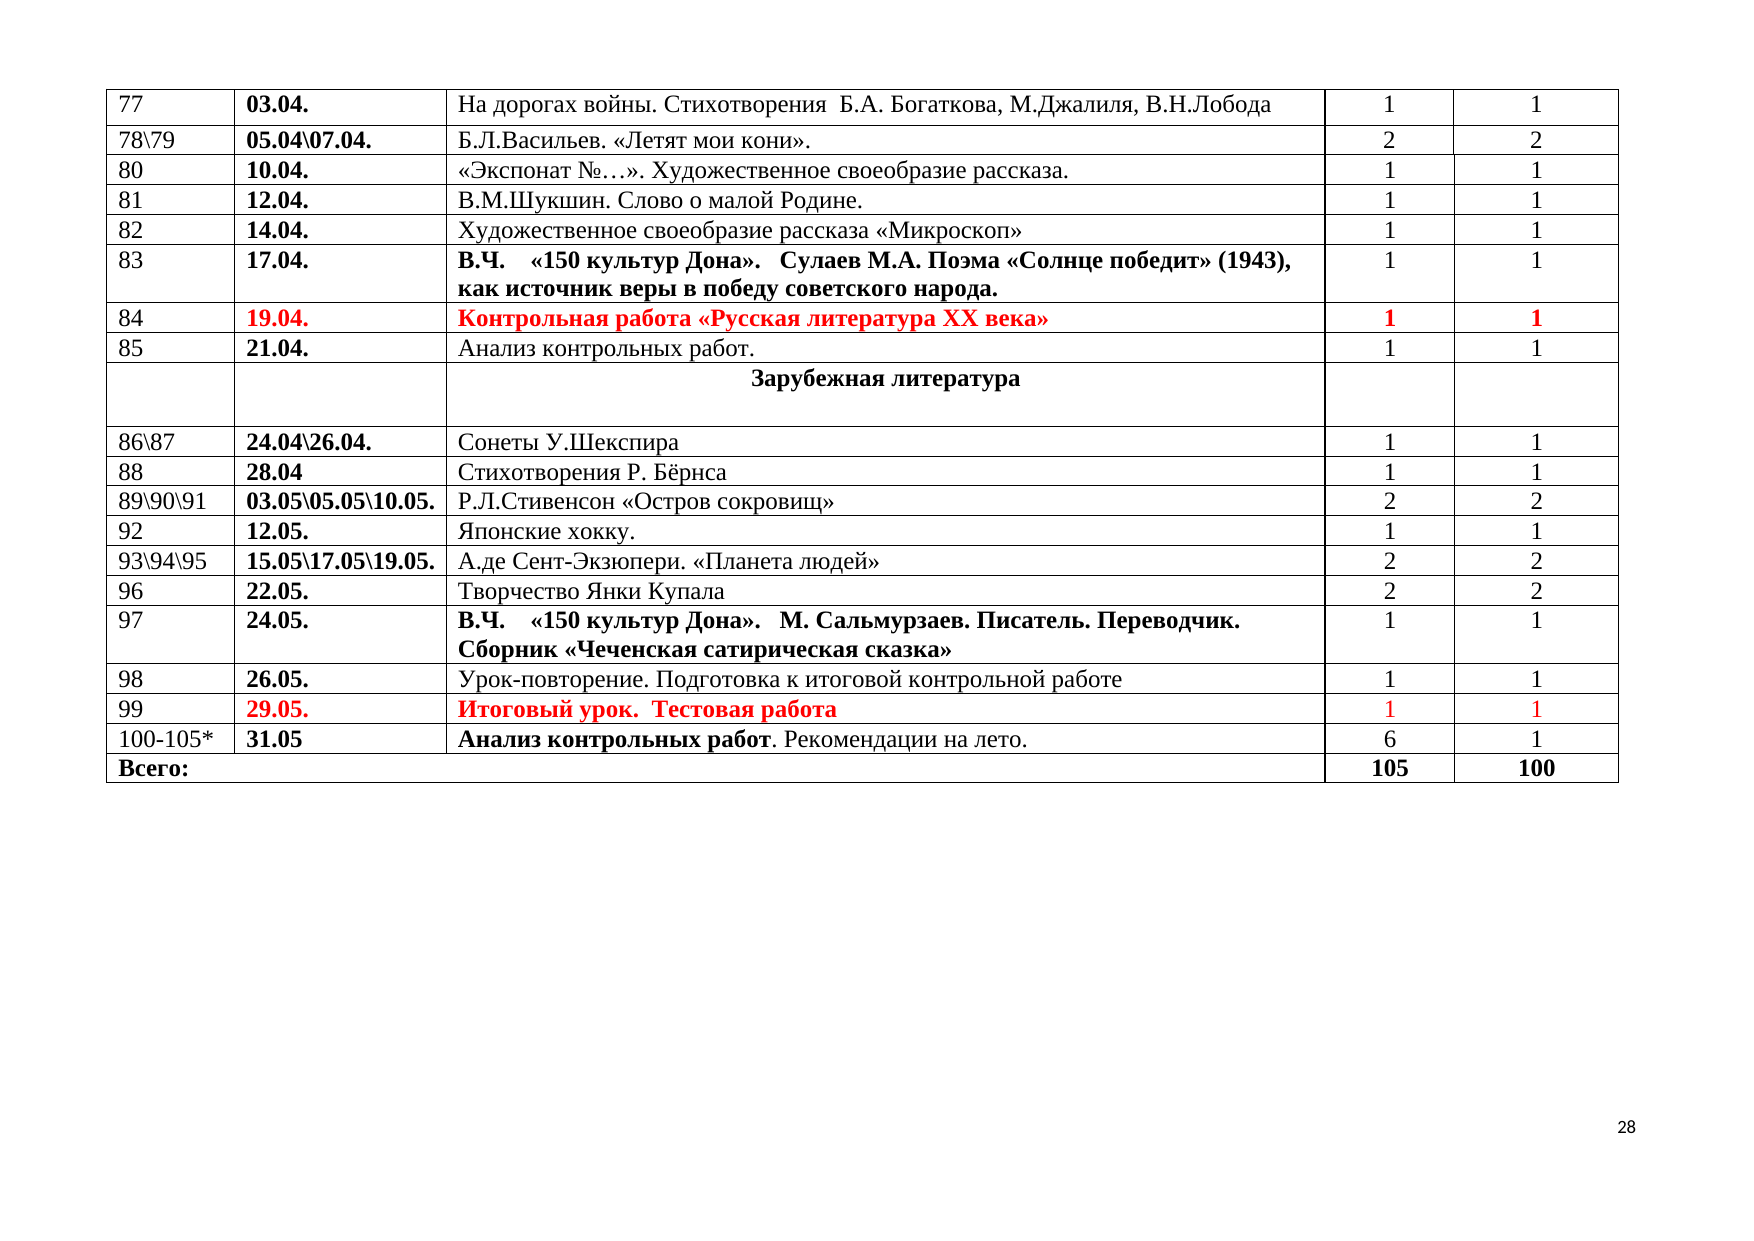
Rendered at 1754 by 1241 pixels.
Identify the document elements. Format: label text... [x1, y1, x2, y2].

table_cell 92 [107, 516, 234, 545]
table_cell 26.05. [235, 664, 446, 693]
table_cell 77 [107, 90, 234, 124]
table_cell 1 [1326, 333, 1454, 362]
table_cell 2 [1326, 576, 1454, 604]
table_cell В.Ч. «150 культур Дона». М. Сальмурзаев. Писатель. Переводчик. Сборник «Чеченская сатирическая сказка» [447, 606, 1324, 663]
table_cell 100 [1455, 754, 1618, 782]
table_cell А.де Сент-Экзюпери. «Планета людей» [447, 546, 1324, 575]
table_cell 2 [1326, 126, 1453, 154]
table_cell Сонеты У.Шекспира [447, 427, 1324, 456]
table_cell 24.04\26.04. [235, 427, 446, 456]
table_cell 1 [1326, 245, 1454, 302]
table_cell 1 [1455, 245, 1618, 302]
table_cell 1 [1455, 427, 1618, 456]
table_cell Японские хокку. [447, 516, 1324, 545]
table_cell 05.04\07.04. [235, 126, 446, 154]
table_cell 1 [1455, 457, 1618, 485]
table_cell Стихотворения Р. Бёрнса [447, 457, 1324, 485]
table_cell Анализ контрольных работ. Рекомендации на лето. [447, 724, 1324, 752]
table_cell В.М.Шукшин. Слово о малой Родине. [447, 185, 1324, 214]
table_cell 1 [1326, 694, 1454, 723]
table_cell 1 [1455, 694, 1618, 723]
table_cell 88 [107, 457, 234, 485]
table_cell 1 [1326, 457, 1454, 485]
table_cell «Экспонат №…». Художественное своеобразие рассказа. [447, 155, 1324, 184]
table_cell 1 [1455, 215, 1618, 244]
table_cell 1 [1455, 185, 1618, 214]
table_cell 85 [107, 333, 234, 362]
table_cell Итоговый урок. Тестовая работа [447, 694, 1324, 723]
table_cell 12.04. [235, 185, 446, 214]
table_cell 1 [1455, 606, 1618, 663]
table_cell Контрольная работа «Русская литература XX века» [447, 303, 1324, 332]
table_cell 1 [1326, 516, 1454, 545]
table_cell 31.05 [235, 724, 446, 752]
table_cell Всего: [107, 754, 1324, 782]
table_cell Творчество Янки Купала [447, 576, 1324, 604]
table_cell 03.04. [235, 90, 446, 124]
table_cell 1 [1455, 516, 1618, 545]
table_cell 1 [1326, 215, 1454, 244]
table_cell 22.05. [235, 576, 446, 604]
table_cell 21.04. [235, 333, 446, 362]
table_cell 24.05. [235, 606, 446, 663]
table_cell Художественное своеобразие рассказа «Микроскоп» [447, 215, 1324, 244]
table_cell 2 [1455, 546, 1618, 575]
table_cell 2 [1326, 546, 1454, 575]
table_cell 89\90\91 [107, 486, 234, 515]
table_cell 82 [107, 215, 234, 244]
table_cell 1 [1455, 724, 1618, 752]
table_cell [235, 363, 446, 426]
table_cell 12.05. [235, 516, 446, 545]
table_cell 78\79 [107, 126, 234, 154]
table_cell 1 [1326, 664, 1454, 693]
table_cell 10.04. [235, 155, 446, 184]
table_cell 99 [107, 694, 234, 723]
table_cell 1 [1326, 185, 1454, 214]
table_cell Урок-повторение. Подготовка к итоговой контрольной работе [447, 664, 1324, 693]
table_cell 93\94\95 [107, 546, 234, 575]
table_cell Зарубежная литература [447, 363, 1324, 426]
table_cell 1 [1326, 427, 1454, 456]
table_cell [1326, 363, 1454, 426]
table_cell 1 [1455, 303, 1618, 332]
table_cell На дорогах войны. Стихотворения Б.А. Богаткова, М.Джалиля, В.Н.Лобода [447, 90, 1324, 124]
table_cell 15.05\17.05\19.05. [235, 546, 446, 575]
table_cell 84 [107, 303, 234, 332]
table_cell 1 [1326, 303, 1454, 332]
table_cell 98 [107, 664, 234, 693]
table_cell 1 [1326, 90, 1453, 124]
table_cell 2 [1455, 486, 1618, 515]
table_cell 80 [107, 155, 234, 184]
table_cell 1 [1455, 155, 1618, 184]
table_cell 2 [1454, 126, 1618, 154]
table_cell 1 [1455, 664, 1618, 693]
table_cell [1455, 363, 1618, 426]
table_cell 1 [1326, 606, 1454, 663]
table_cell Р.Л.Стивенсон «Остров сокровищ» [447, 486, 1324, 515]
table_cell 29.05. [235, 694, 446, 723]
table_cell 03.05\05.05\10.05. [235, 486, 446, 515]
table_cell 100-105* [107, 724, 234, 752]
table_cell Б.Л.Васильев. «Летят мои кони». [447, 126, 1324, 154]
table_cell 2 [1455, 576, 1618, 604]
table_cell 81 [107, 185, 234, 214]
table_cell 19.04. [235, 303, 446, 332]
table_cell Анализ контрольных работ. [447, 333, 1324, 362]
table_cell В.Ч. «150 культур Дона». Сулаев М.А. Поэма «Солнце победит» (1943), как источник веры в победу советского народа. [447, 245, 1324, 302]
table_cell 86\87 [107, 427, 234, 456]
table_cell 28.04 [235, 457, 446, 485]
table_cell 1 [1454, 90, 1618, 124]
table_cell 105 [1326, 754, 1454, 782]
table_cell 2 [1326, 486, 1454, 515]
table_cell 1 [1455, 333, 1618, 362]
table_cell 97 [107, 606, 234, 663]
table_cell 14.04. [235, 215, 446, 244]
table_cell 96 [107, 576, 234, 604]
table_cell [107, 363, 234, 426]
table_cell 83 [107, 245, 234, 302]
table_cell 17.04. [235, 245, 446, 302]
table_cell 1 [1326, 155, 1454, 184]
table_cell 6 [1326, 724, 1454, 752]
